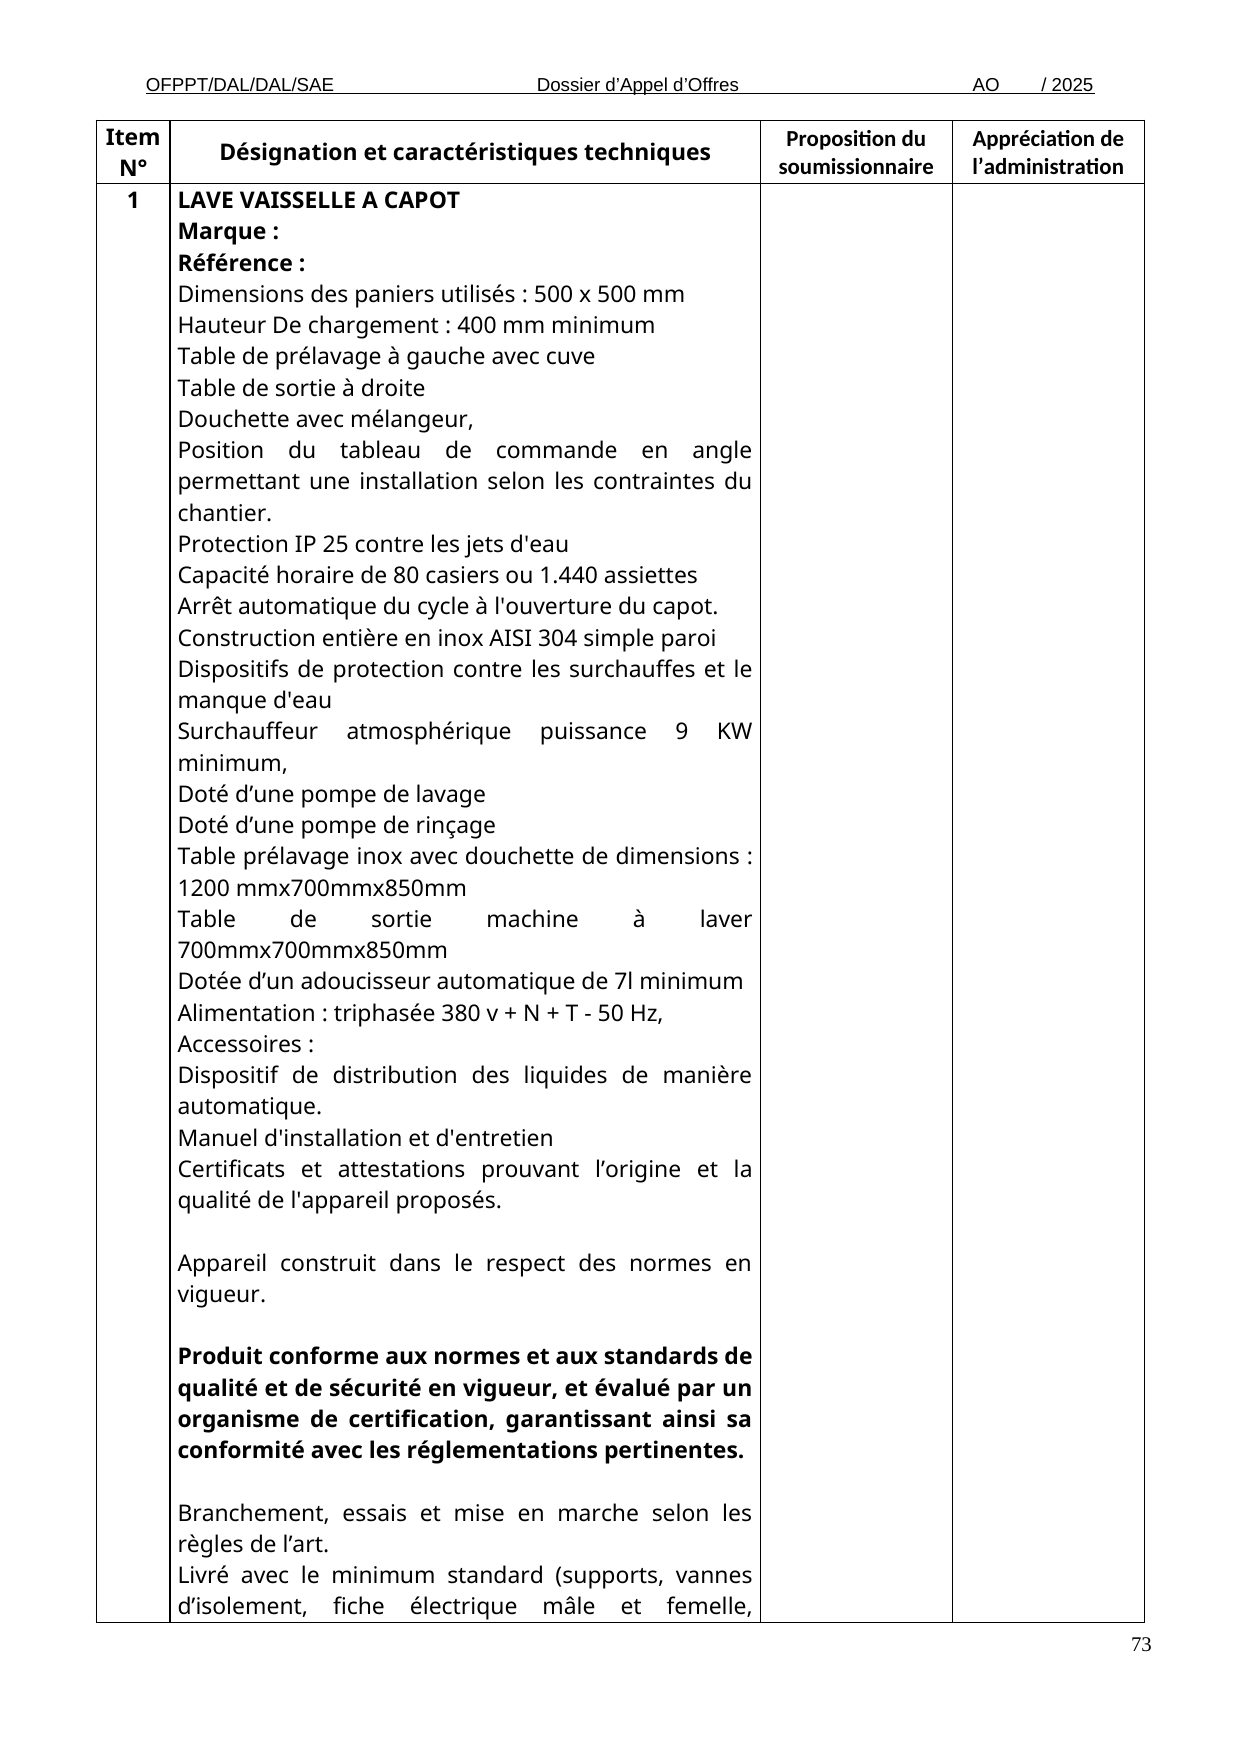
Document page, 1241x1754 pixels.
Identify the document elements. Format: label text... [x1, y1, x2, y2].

table_cell [953, 184, 1144, 1622]
table_header Item N° [97, 121, 169, 183]
table_header Appréciation de l’administration [953, 121, 1144, 183]
table_header Proposition du soumissionnaire [761, 121, 952, 183]
table_header Désignation et caractéristiques techniques [171, 121, 760, 183]
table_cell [171, 184, 760, 1622]
table_cell [761, 184, 952, 1622]
table_cell 1 [97, 184, 169, 1622]
